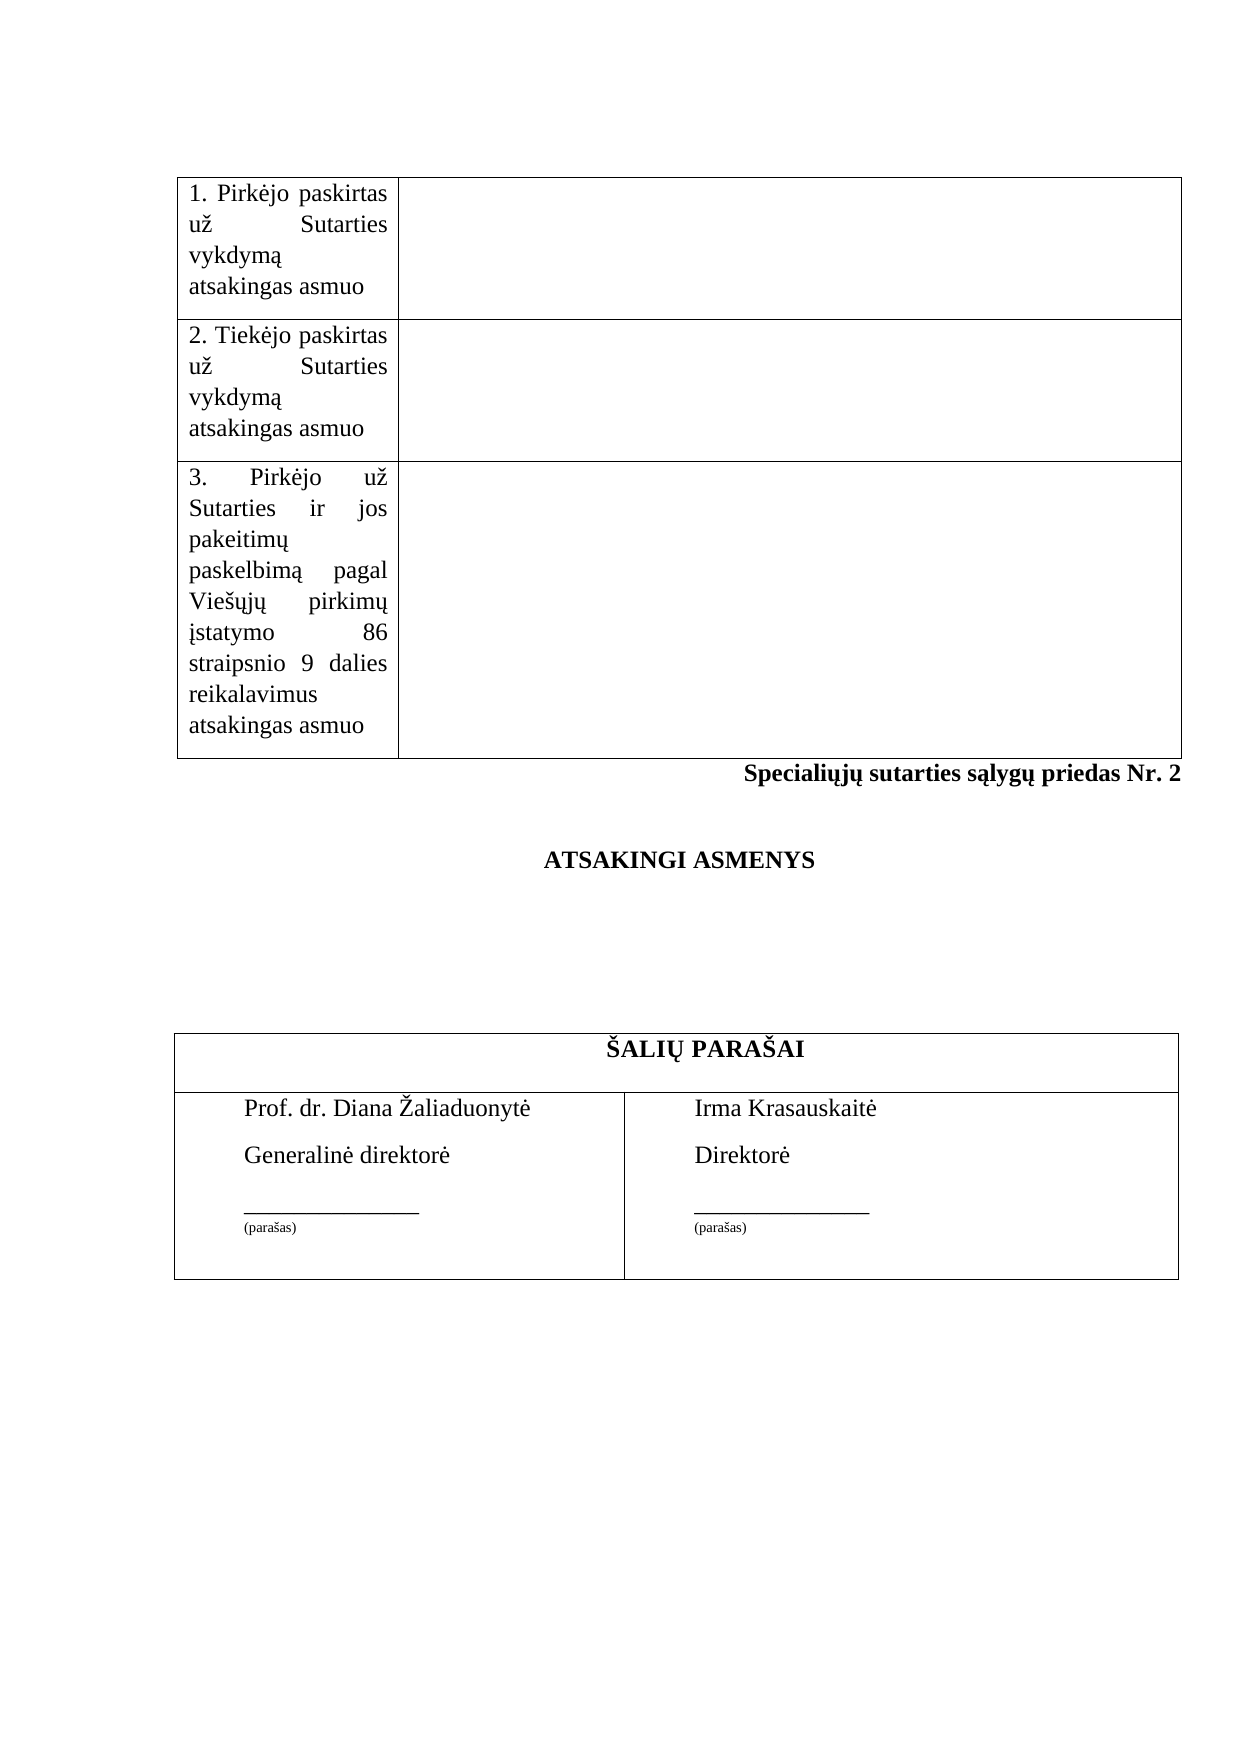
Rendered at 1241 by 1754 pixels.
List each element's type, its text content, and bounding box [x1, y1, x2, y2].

table_header [399, 178, 1181, 319]
table_header 1. Pirkėjo paskirtas už Sutarties vykdymą atsakingas asmuo [178, 178, 398, 319]
text Specialiųjų sutarties sąlygų priedas Nr. 2 [177, 759, 1181, 787]
table_header ŠALIŲ PARAŠAI [175, 1034, 1178, 1092]
table_cell 2. Tiekėjo paskirtas už Sutarties vykdymą atsakingas asmuo [178, 320, 398, 461]
table_cell Prof. dr. Diana Žaliaduonytė Generalinė direktorė ______________ (parašas) [175, 1093, 624, 1279]
table_cell 3. Pirkėjo už Sutarties ir jos pakeitimų paskelbimą pagal Viešųjų pirkimų įstatymo 86 straipsnio 9 dalies reikalavimus atsakingas asmuo [178, 462, 398, 757]
text ATSAKINGI ASMENYS [177, 845, 1181, 873]
table_cell [399, 320, 1181, 461]
table_cell Irma Krasauskaitė Direktorė ______________ (parašas) [625, 1093, 1178, 1279]
table_cell [399, 462, 1181, 757]
